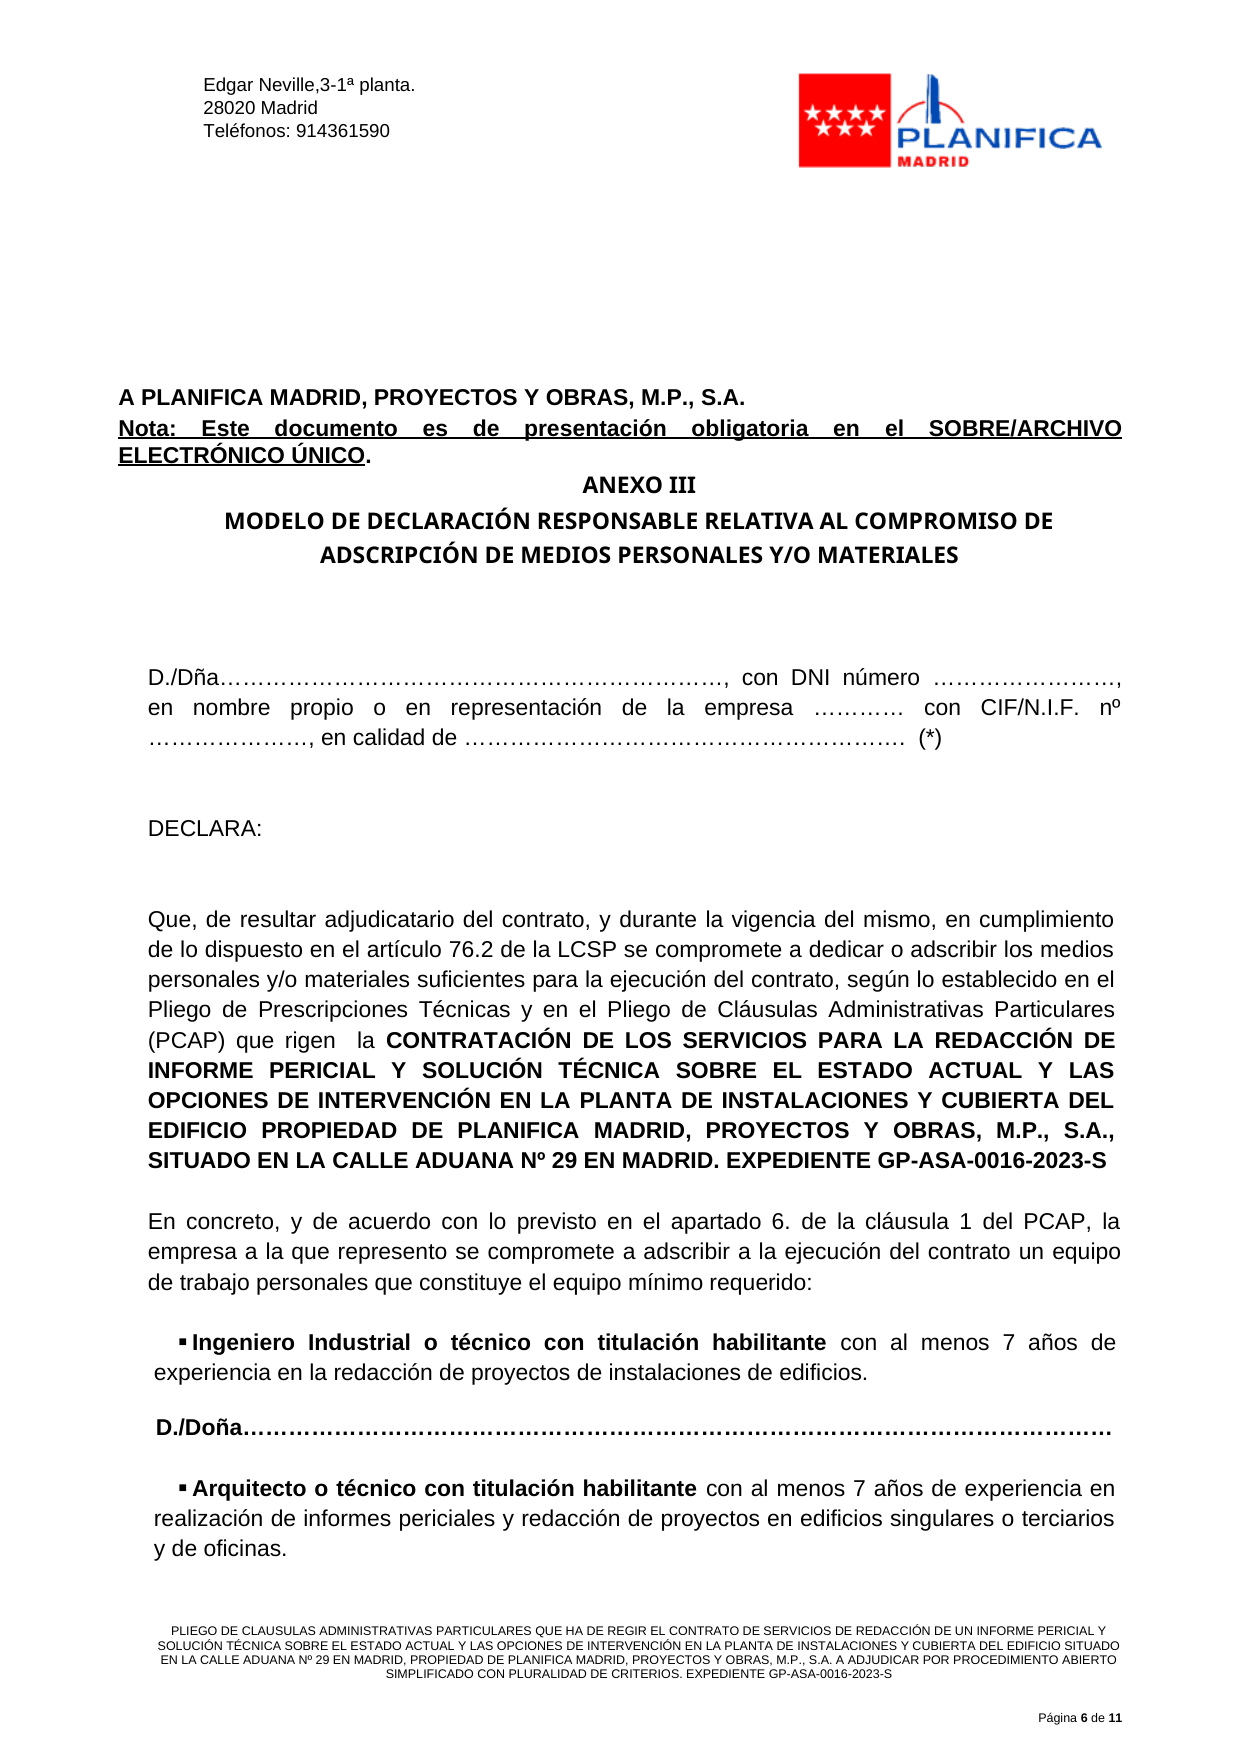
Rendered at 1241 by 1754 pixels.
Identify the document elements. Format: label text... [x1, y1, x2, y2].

text Ingeniero Industrial o técnico con titulación habilitante con al menos 7 años de experiencia en la redacción de proyectos de instalaciones de edificios. [154, 1329, 1116, 1386]
picture [798, 73, 1111, 168]
text Nota: Este documento es de presentación obligatoria en el SOBRE/ARCHIVO ELECTRÓNICO ÚNICO. [118, 414, 1122, 437]
text En concreto, y de acuerdo con lo previsto en el apartado 6. de la cláusula 1 del PCAP, la empresa a la que represento se compromete a adscribir a la ejecución del contrato un equipo de trabajo personales que constituye el equipo mínimo requerido: [148, 1208, 1122, 1295]
text Arquitecto o técnico con titulación habilitante con al menos 7 años de experiencia en realización de informes periciales y redacción de proyectos en edificios singulares o terciarios y de oficinas. [154, 1475, 1116, 1562]
text Nota: Este documento es de presentación obligatoria en el SOBRE/ARCHIVO ELECTRÓNICO ÚNICO. [118, 439, 1122, 468]
text Que, de resultar adjudicatario del contrato, y durante la vigencia del mismo, en cumplimiento de lo dispuesto en el artículo 76.2 de la LCSP se compromete a dedicar o adscribir los medios personales y/o materiales suficientes para la ejecución del contrato, según lo establecido en el Pliego de Prescripciones Técnicas y en el Pliego de Cláusulas Administrativas Particulares (PCAP) que rigen la CONTRATACIÓN DE LOS SERVICIOS PARA LA REDACCIÓN DE INFORME PERICIAL Y SOLUCIÓN TÉCNICA SOBRE EL ESTADO ACTUAL Y LAS OPCIONES DE INTERVENCIÓN EN LA PLANTA DE INSTALACIONES Y CUBIERTA DEL EDIFICIO PROPIEDAD DE PLANIFICA MADRID, PROYECTOS Y OBRAS, M.P., S.A., SITUADO EN LA CALLE ADUANA Nº 29 EN MADRID. EXPEDIENTE GP-ASA-0016-2023-S [148, 906, 1116, 1174]
text DECLARA: [148, 815, 1122, 841]
subtitle MODELO DE DECLARACIÓN RESPONSABLE RELATIVA AL COMPROMISO DE ADSCRIPCIÓN DE MEDIOS PERSONALES Y/O MATERIALES [156, 505, 1122, 570]
text A PLANIFICA MADRID, PROYECTOS Y OBRAS, M.P., S.A. [118, 384, 1092, 411]
subtitle ANEXO III [156, 469, 1122, 500]
text D./Dña…………………………………………………………, con DNI número ……………………, en nombre propio o en representación de la empresa ………… con CIF/N.I.F. nº …………………, en calidad de …………………………………………………. (*) [148, 664, 1122, 751]
text D./Doña…………………………………………………………………………………………………… [156, 1414, 1122, 1441]
